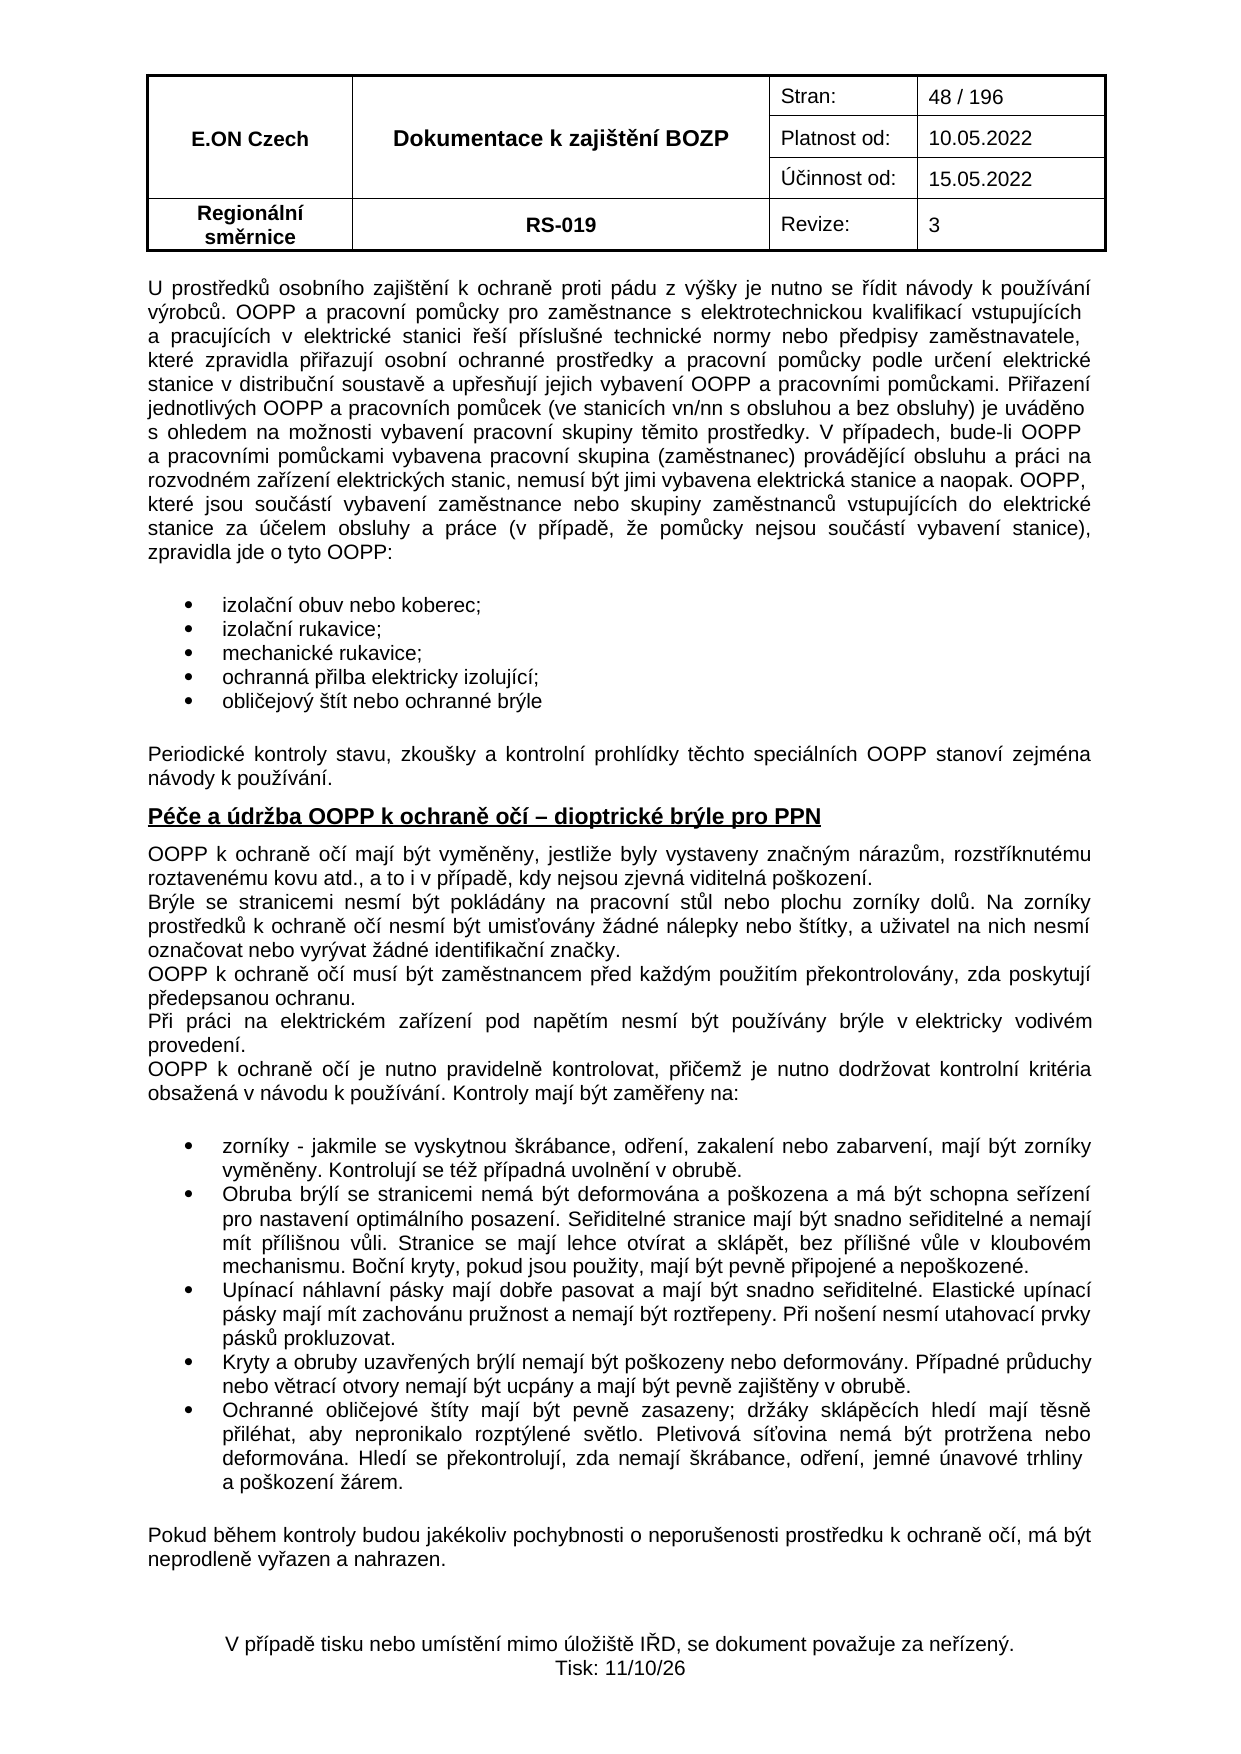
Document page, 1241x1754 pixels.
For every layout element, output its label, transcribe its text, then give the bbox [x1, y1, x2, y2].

list izolační obuv nebo koberec; [185, 593, 1092, 617]
text Pokud během kontroly budou jakékoliv pochybnosti o neporušenosti prostředku k ochraně očí, má být neprodleně vyřazen a nahrazen. [148, 1523, 1092, 1571]
text OOPP k ochraně očí je nutno pravidelně kontrolovat, přičemž je nutno dodržovat kontrolní kritéria obsažená v návodu k používání. Kontroly mají být zaměřeny na: [148, 1057, 1092, 1105]
list zorníky - jakmile se vyskytnou škrábance, odření, zakalení nebo zabarvení, mají být zorníky vyměněny. Kontrolují se též případná uvolnění v obrubě. [185, 1134, 1092, 1182]
list ochranná přilba elektricky izolující; [185, 665, 1092, 689]
text Periodické kontroly stavu, zkoušky a kontrolní prohlídky těchto speciálních OOPP stanoví zejména návody k používání. [148, 742, 1092, 790]
list Obruba brýlí se stranicemi nemá být deformována a poškozena a má být schopna seřízení pro nastavení optimálního posazení. Seřiditelné stranice mají být snadno seřiditelné a nemají mít přílišnou vůli. Stranice se mají lehce otvírat a sklápět, bez přílišné vůle v kloubovém mechanismu. Boční kryty, pokud jsou použity, mají být pevně připojené a nepoškozené. [185, 1182, 1092, 1278]
text OOPP k ochraně očí musí být zaměstnancem před každým použitím překontrolovány, zda poskytují předepsanou ochranu. [148, 961, 1092, 1009]
text Brýle se stranicemi nesmí být pokládány na pracovní stůl nebo plochu zorníky dolů. Na zorníky prostředků k ochraně očí nesmí být umisťovány žádné nálepky nebo štítky, a uživatel na nich nesmí označovat nebo vyrývat žádné identifikační značky. [148, 889, 1092, 961]
text OOPP k ochraně očí mají být vyměněny, jestliže byly vystaveny značným nárazům, rozstříknutému roztavenému kovu atd., a to i v případě, kdy nejsou zjevná viditelná poškození. [148, 842, 1092, 889]
list obličejový štít nebo ochranné brýle [185, 689, 1092, 713]
title Péče a údržba OOPP k ochraně očí – dioptrické brýle pro PPN [148, 803, 1092, 829]
text U prostředků osobního zajištění k ochraně proti pádu z výšky je nutno se řídit návody k používání výrobců. OOPP a pracovní pomůcky pro zaměstnance s elektrotechnickou kvalifikací vstupujících a pracujících v elektrické stanici řeší příslušné technické normy nebo předpisy zaměstnavatele, které zpravidla přiřazují osobní ochranné prostředky a pracovní pomůcky podle určení elektrické stanice v distribuční soustavě a upřesňují jejich vybavení OOPP a pracovními pomůckami. Přiřazení jednotlivých OOPP a pracovních pomůcek (ve stanicích vn/nn s obsluhou a bez obsluhy) je uváděno s ohledem na možnosti vybavení pracovní skupiny těmito prostředky. V případech, bude-li OOPP a pracovními pomůckami vybavena pracovní skupina (zaměstnanec) provádějící obsluhu a práci na rozvodném zařízení elektrických stanic, nemusí být jimi vybavena elektrická stanice a naopak. OOPP, které jsou součástí vybavení zaměstnance nebo skupiny zaměstnanců vstupujících do elektrické stanice za účelem obsluhy a práce (v případě, že pomůcky nejsou součástí vybavení stanice), zpravidla jde o tyto OOPP: [148, 276, 1092, 564]
list izolační rukavice; [185, 617, 1092, 641]
text Při práci na elektrickém zařízení pod napětím nesmí být používány brýle v elektricky vodivém provedení. [148, 1009, 1092, 1057]
list Kryty a obruby uzavřených brýlí nemají být poškozeny nebo deformovány. Případné průduchy nebo větrací otvory nemají být ucpány a mají být pevně zajištěny v obrubě. [185, 1350, 1092, 1398]
list Ochranné obličejové štíty mají být pevně zasazeny; držáky sklápěcích hledí mají těsně přiléhat, aby nepronikalo rozptýlené světlo. Pletivová síťovina nemá být protržena nebo deformována. Hledí se překontrolují, zda nemají škrábance, odření, jemné únavové trhliny a poškození žárem. [185, 1398, 1092, 1494]
list mechanické rukavice; [185, 641, 1092, 665]
list Upínací náhlavní pásky mají dobře pasovat a mají být snadno seřiditelné. Elastické upínací pásky mají mít zachovánu pružnost a nemají být roztřepeny. Při nošení nesmí utahovací prvky pásků prokluzovat. [185, 1278, 1092, 1350]
